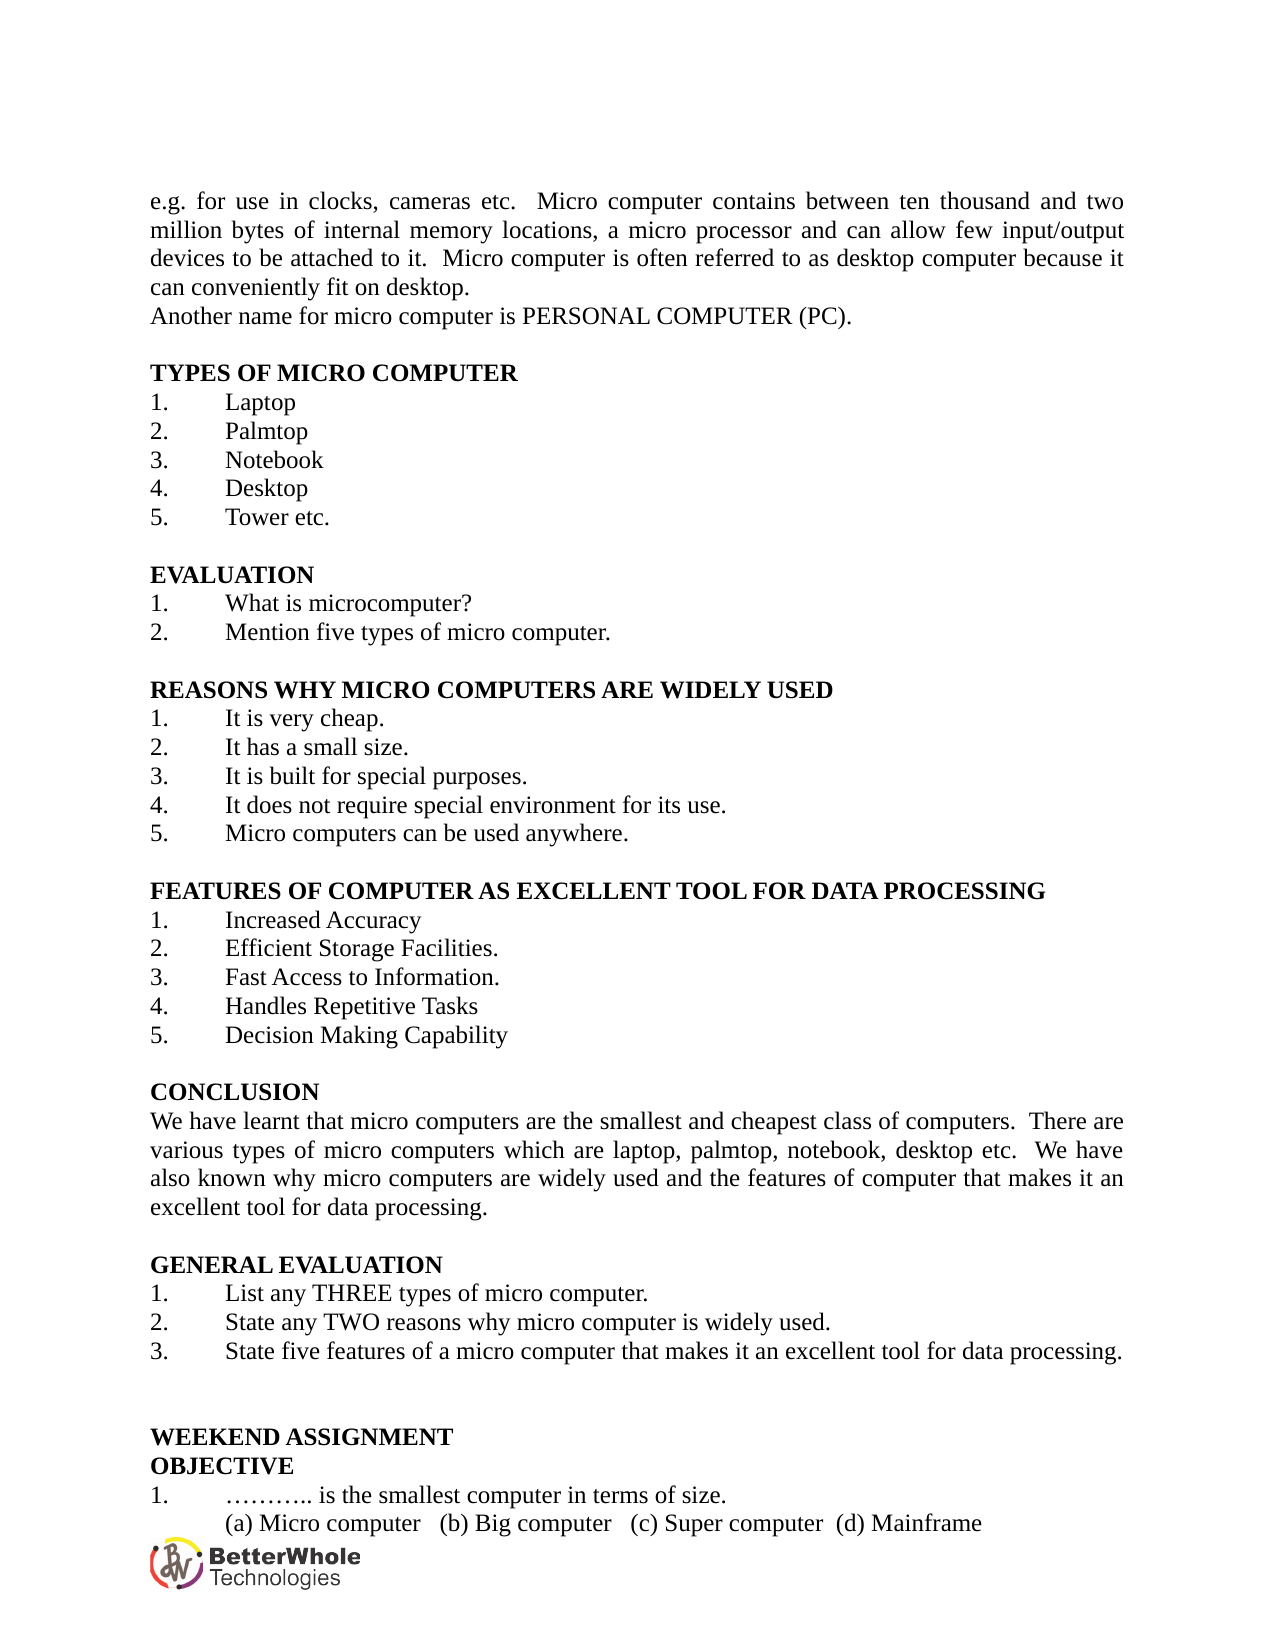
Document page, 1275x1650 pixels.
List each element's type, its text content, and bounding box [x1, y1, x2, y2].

text EVALUATION [150, 560, 1125, 588]
text 3. It is built for special purposes. [150, 761, 1125, 790]
text REASONS WHY MICRO COMPUTERS ARE WIDELY USED [150, 675, 1125, 703]
text 1. ……….. is the smallest computer in terms of size. [150, 1480, 1125, 1508]
list What is microcomputer? [150, 588, 1125, 617]
text 2. It has a small size. [150, 732, 1125, 761]
list Mention five types of micro computer. [150, 617, 1125, 646]
text Another name for micro computer is PERSONAL COMPUTER (PC). [150, 301, 1125, 330]
text We have learnt that micro computers are the smallest and cheapest class of computers. There are various types of micro computers which are laptop, palmtop, notebook, desktop etc. We have also known why micro computers are widely used and the features of computer that makes it an excellent tool for data processing. [150, 1106, 1125, 1221]
picture [150, 1537, 360, 1590]
text 4. Desktop [150, 473, 1125, 502]
text 1. List any THREE types of micro computer. [150, 1278, 1125, 1307]
list Handles Repetitive Tasks [150, 991, 1125, 1020]
text 4. It does not require special environment for its use. [150, 790, 1125, 818]
text 1. It is very cheap. [150, 703, 1125, 732]
text OBJECTIVE [150, 1451, 1125, 1480]
text FEATURES OF COMPUTER AS EXCELLENT TOOL FOR DATA PROCESSING [150, 876, 1125, 905]
list Efficient Storage Facilities. [150, 933, 1125, 962]
list Fast Access to Information. [150, 962, 1125, 991]
text 2. Palmtop [150, 416, 1125, 445]
list Increased Accuracy [150, 905, 1125, 933]
text 3. Notebook [150, 445, 1125, 473]
text GENERAL EVALUATION [150, 1250, 1125, 1278]
text 5. Tower etc. [150, 502, 1125, 531]
text (a) Micro computer (b) Big computer (c) Super computer (d) Mainframe [150, 1508, 1125, 1537]
text 5. Micro computers can be used anywhere. [150, 818, 1125, 847]
text 2. State any TWO reasons why micro computer is widely used. [150, 1307, 1125, 1336]
text 1. Laptop [150, 387, 1125, 416]
list Decision Making Capability [150, 1020, 1125, 1048]
text CONCLUSION [150, 1077, 1125, 1106]
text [150, 186, 1125, 301]
text 3. State five features of a micro computer that makes it an excellent tool for data processing. [150, 1336, 1125, 1365]
text WEEKEND ASSIGNMENT [150, 1422, 1125, 1451]
text TYPES OF MICRO COMPUTER [150, 358, 1125, 387]
